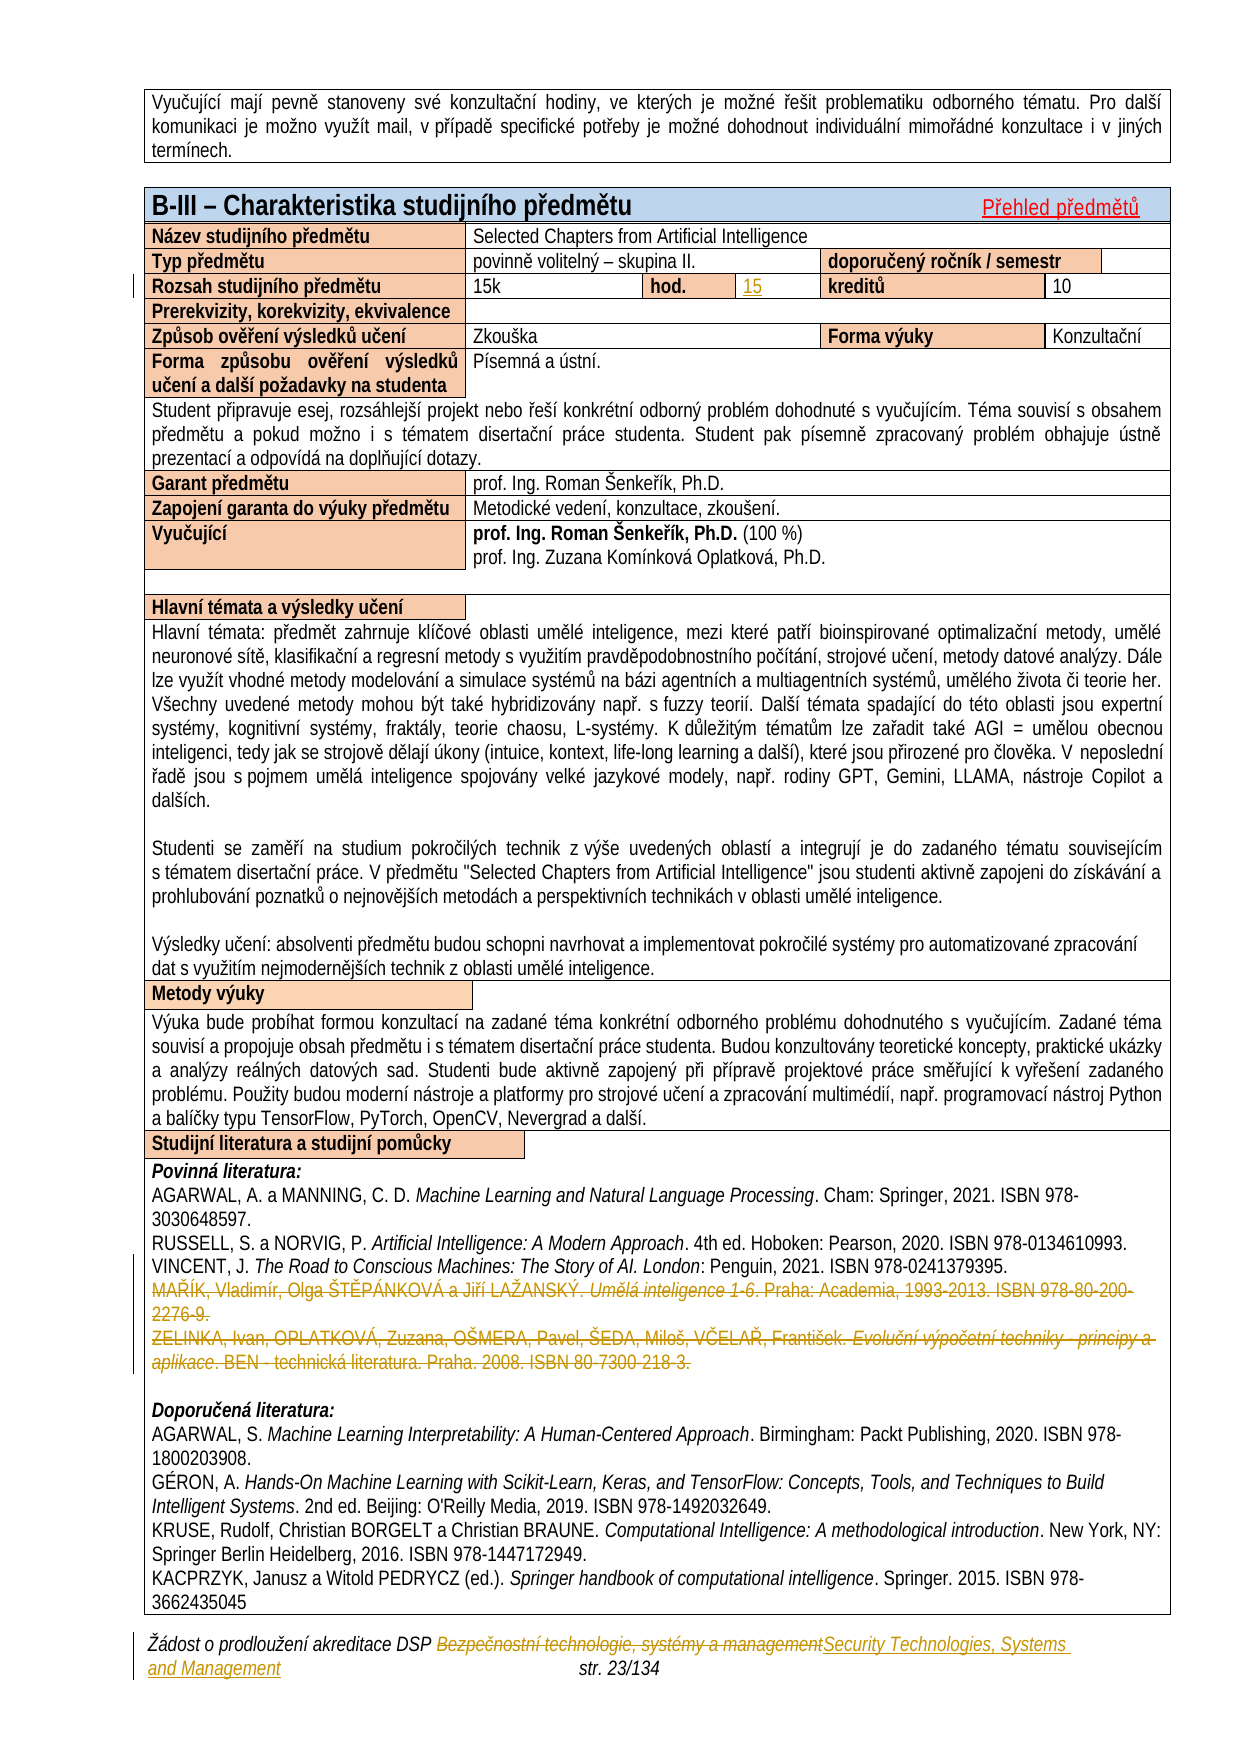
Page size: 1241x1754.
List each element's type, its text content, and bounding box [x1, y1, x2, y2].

table_cell [473, 981, 1170, 1009]
table_cell Výuka bude probíhat formou konzultací na zadané téma konkrétní odborného problému dohodnutého s vyučujícím. Zadané téma souvisí a propojuje obsah předmětu i s tématem disertační práce studenta. Budou konzultovány teoretické koncepty, praktické ukázky a analýzy reálných datových sad. Studenti bude aktivně zapojený při přípravě projektové práce směřující k vyřešení zadaného problému. Použity budou moderní nástroje a platformy pro strojové učení a zpracování multimédií, např. programovací nástroj Python a balíčky typu TensorFlow, PyTorch, OpenCV, Nevergrad a další. [145, 1009, 1170, 1130]
table_cell [736, 274, 820, 298]
table_cell [145, 569, 1170, 594]
table_cell Forma způsobu ověření výsledků učení a další požadavky na studenta [145, 349, 465, 397]
table_cell Název studijního předmětu [145, 224, 465, 248]
table_cell Hlavní témata a výsledky učení [145, 595, 465, 619]
table_cell prof. Ing. Roman Šenkeřík, Ph.D. (100 %) prof. Ing. Zuzana Komínková Oplatková, Ph.D. [466, 521, 1170, 569]
table_cell [466, 595, 1170, 619]
table_cell povinně volitelný – skupina II. [466, 249, 820, 273]
table_cell Studijní literatura a studijní pomůcky [145, 1131, 524, 1158]
table_cell prof. Ing. Roman Šenkeřík, Ph.D. [466, 471, 1170, 495]
table_header B-III – Charakteristika studijního předmětu Přehled předmětů [145, 188, 1170, 221]
table_cell Konzultační [1046, 324, 1170, 348]
table_cell Student připravuje esej, rozsáhlejší projekt nebo řeší konkrétní odborný problém dohodnuté s vyučujícím. Téma souvisí s obsahem předmětu a pokud možno i s tématem disertační práce studenta. Student pak písemně zpracovaný problém obhajuje ústně prezentací a odpovídá na doplňující dotazy. [145, 397, 1170, 470]
table_cell Způsob ověření výsledků učení [145, 324, 465, 348]
table_cell [525, 1131, 1170, 1158]
table_cell Písemná a ústní. [466, 349, 1170, 397]
table_cell Selected Chapters from Artificial Intelligence [466, 224, 1170, 248]
table_cell Rozsah studijního předmětu [145, 274, 465, 298]
table_cell 10 [1046, 274, 1170, 298]
table_cell Zapojení garanta do výuky předmětu [145, 496, 465, 520]
table_cell Zkouška [466, 324, 820, 348]
table_cell Prerekvizity, korekvizity, ekvivalence [145, 299, 465, 323]
table_cell hod. [643, 274, 735, 298]
table_cell doporučený ročník / semestr [821, 249, 1101, 273]
table_cell Vyučující mají pevně stanoveny své konzultační hodiny, ve kterých je možné řešit problematiku odborného tématu. Pro další komunikaci je možno využít mail, v případě specifické potřeby je možné dohodnout individuální mimořádné konzultace i v jiných termínech. [145, 90, 1170, 162]
table_cell Hlavní témata: předmět zahrnuje klíčové oblasti umělé inteligence, mezi které patří bioinspirované optimalizační metody, umělé neuronové sítě, klasifikační a regresní metody s využitím pravděpodobnostního počítání, strojové učení, metody datové analýzy. Dále lze využít vhodné metody modelování a simulace systémů na bázi agentních a multiagentních systémů, umělého života či teorie her. Všechny uvedené metody mohou být také hybridizovány např. s fuzzy teorií. Další témata spadající do této oblasti jsou expertní systémy, kognitivní systémy, fraktály, teorie chaosu, L-systémy. K důležitým tématům lze zařadit také AGI = umělou obecnou inteligenci, tedy jak se strojově dělají úkony (intuice, kontext, life-long learning a další), které jsou přirozené pro člověka. V neposlední řadě jsou s pojmem umělá inteligence spojovány velké jazykové modely, např. rodiny GPT, Gemini, LLAMA, nástroje Copilot a dalších. Studenti se zaměří na studium pokročilých technik z výše uvedených oblastí a integrují je do zadaného tématu souvisejícím s tématem disertační práce. V předmětu "Selected Chapters from Artificial Intelligence" jsou studenti aktivně zapojeni do získávání a prohlubování poznatků o nejnovějších metodách a perspektivních technikách v oblasti umělé inteligence. Výsledky učení: absolventi předmětu budou schopni navrhovat a implementovat pokročilé systémy pro automatizované zpracování dat s využitím nejmodernějších technik z oblasti umělé inteligence. [145, 619, 1170, 980]
table_cell Garant předmětu [145, 471, 465, 495]
table_cell Vyučující [145, 521, 465, 569]
table_cell 15k [466, 274, 642, 298]
table_cell Typ předmětu [145, 249, 465, 273]
table_cell [1102, 249, 1170, 273]
table_cell [466, 299, 1170, 323]
table_cell Forma výuky [821, 324, 1044, 348]
table_cell Metody výuky [145, 981, 472, 1009]
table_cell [145, 1158, 1170, 1614]
table_cell kreditů [821, 274, 1044, 298]
table_cell Metodické vedení, konzultace, zkoušení. [466, 496, 1170, 520]
